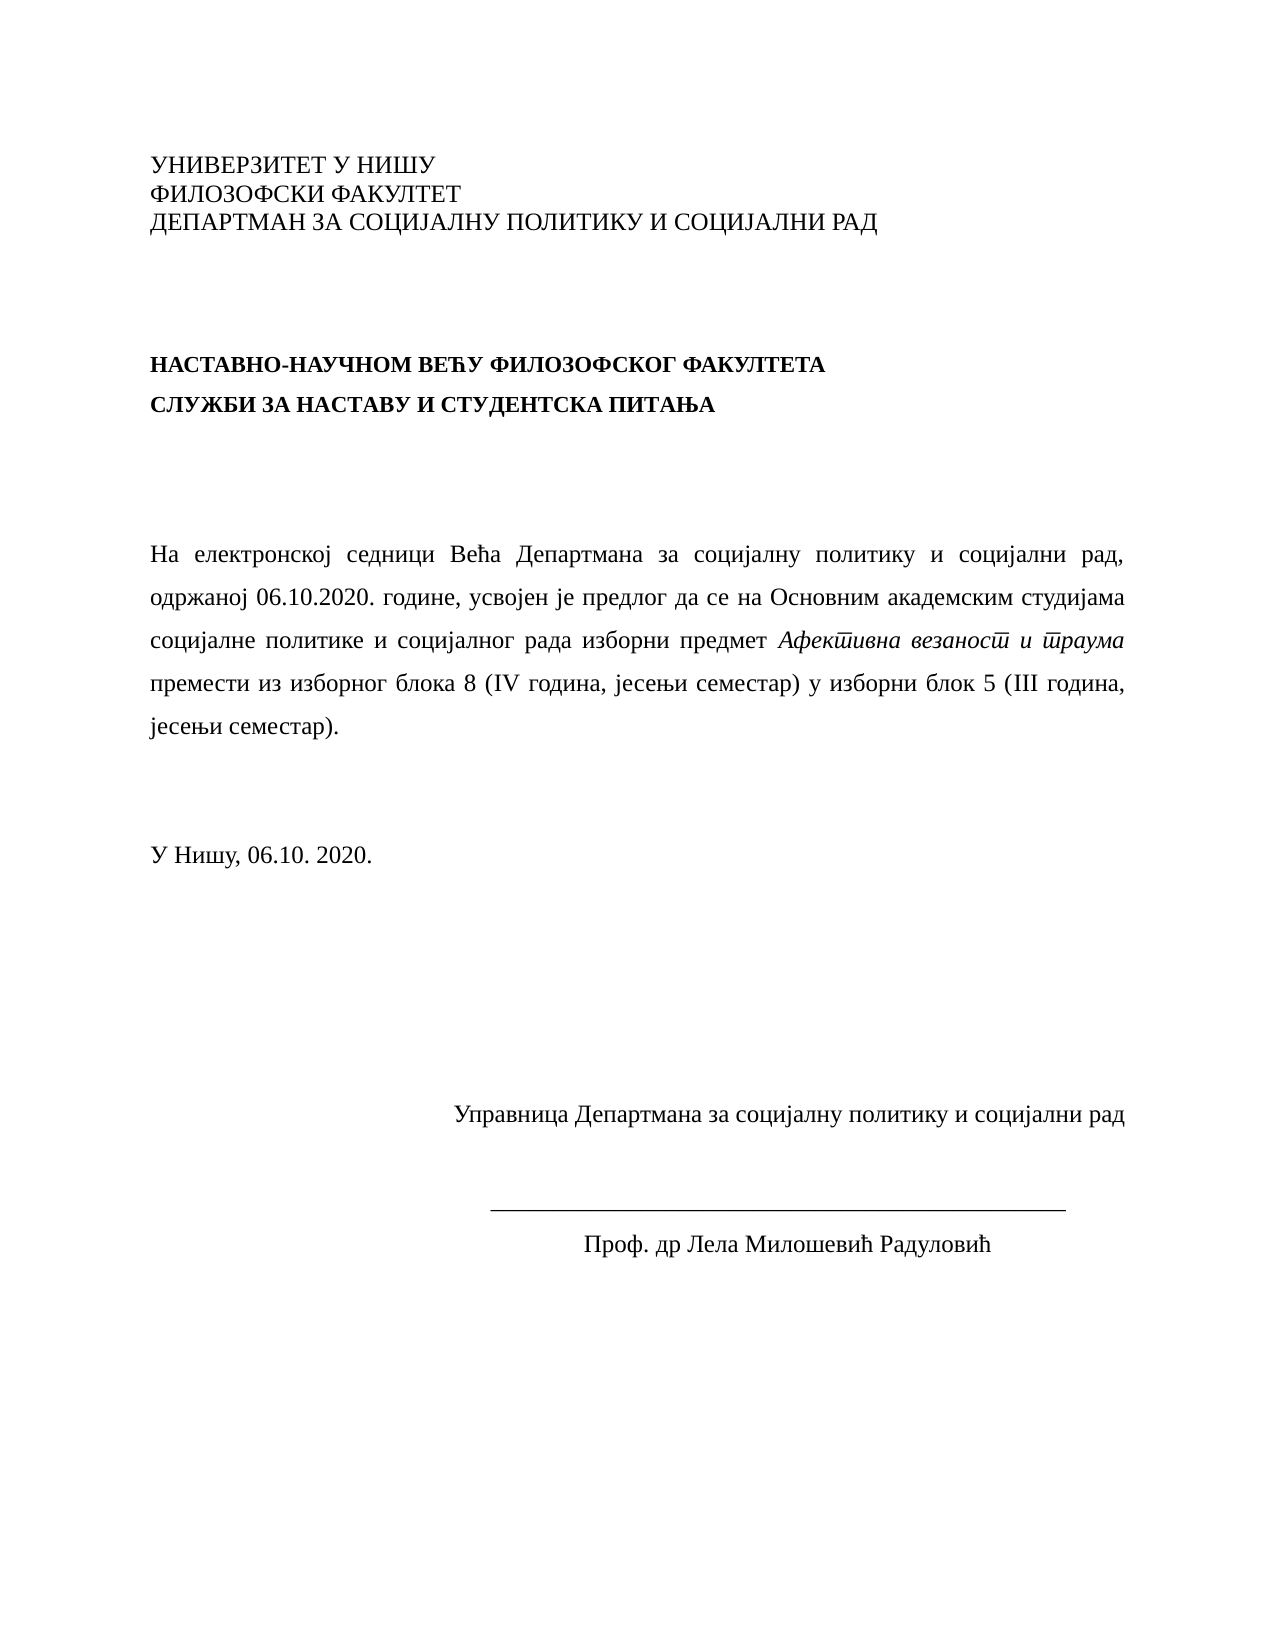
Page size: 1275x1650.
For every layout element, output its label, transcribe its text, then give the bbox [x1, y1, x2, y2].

text ______________________________________________ [150, 1186, 1125, 1214]
text ДЕПАРТМАН ЗА СОЦИЈАЛНУ ПОЛИТИКУ И СОЦИЈАЛНИ РАД [150, 207, 1125, 236]
text СЛУЖБИ ЗА НАСТАВУ И СТУДЕНТСКА ПИТАЊА [150, 391, 1125, 417]
text У Нишу, 06.10. 2020. [150, 841, 1125, 869]
text НАСТАВНО-НАУЧНОМ ВЕЋУ ФИЛОЗОФСКОГ ФАКУЛТЕТА [150, 351, 1125, 378]
text На електронској седници Већа Департмана за социјалну политику и социјални рад, одржаној 06.10.2020. године, усвојен је предлог да се на Основним академским студијама социјалне политике и социјалног рада изборни предмет Афективна везаност и траума премести из изборног блока 8 (IV година, јесењи семестар) у изборни блок 5 (III година, јесењи семестар). [150, 539, 1125, 740]
text Проф. др Лела Милошевић Радуловић [150, 1229, 1125, 1257]
text УНИВЕРЗИТЕТ У НИШУ [150, 150, 1125, 179]
text ФИЛОЗОФСКИ ФАКУЛТЕТ [150, 179, 1125, 207]
text Управница Департмана за социјалну политику и социјални рад [150, 1099, 1125, 1128]
